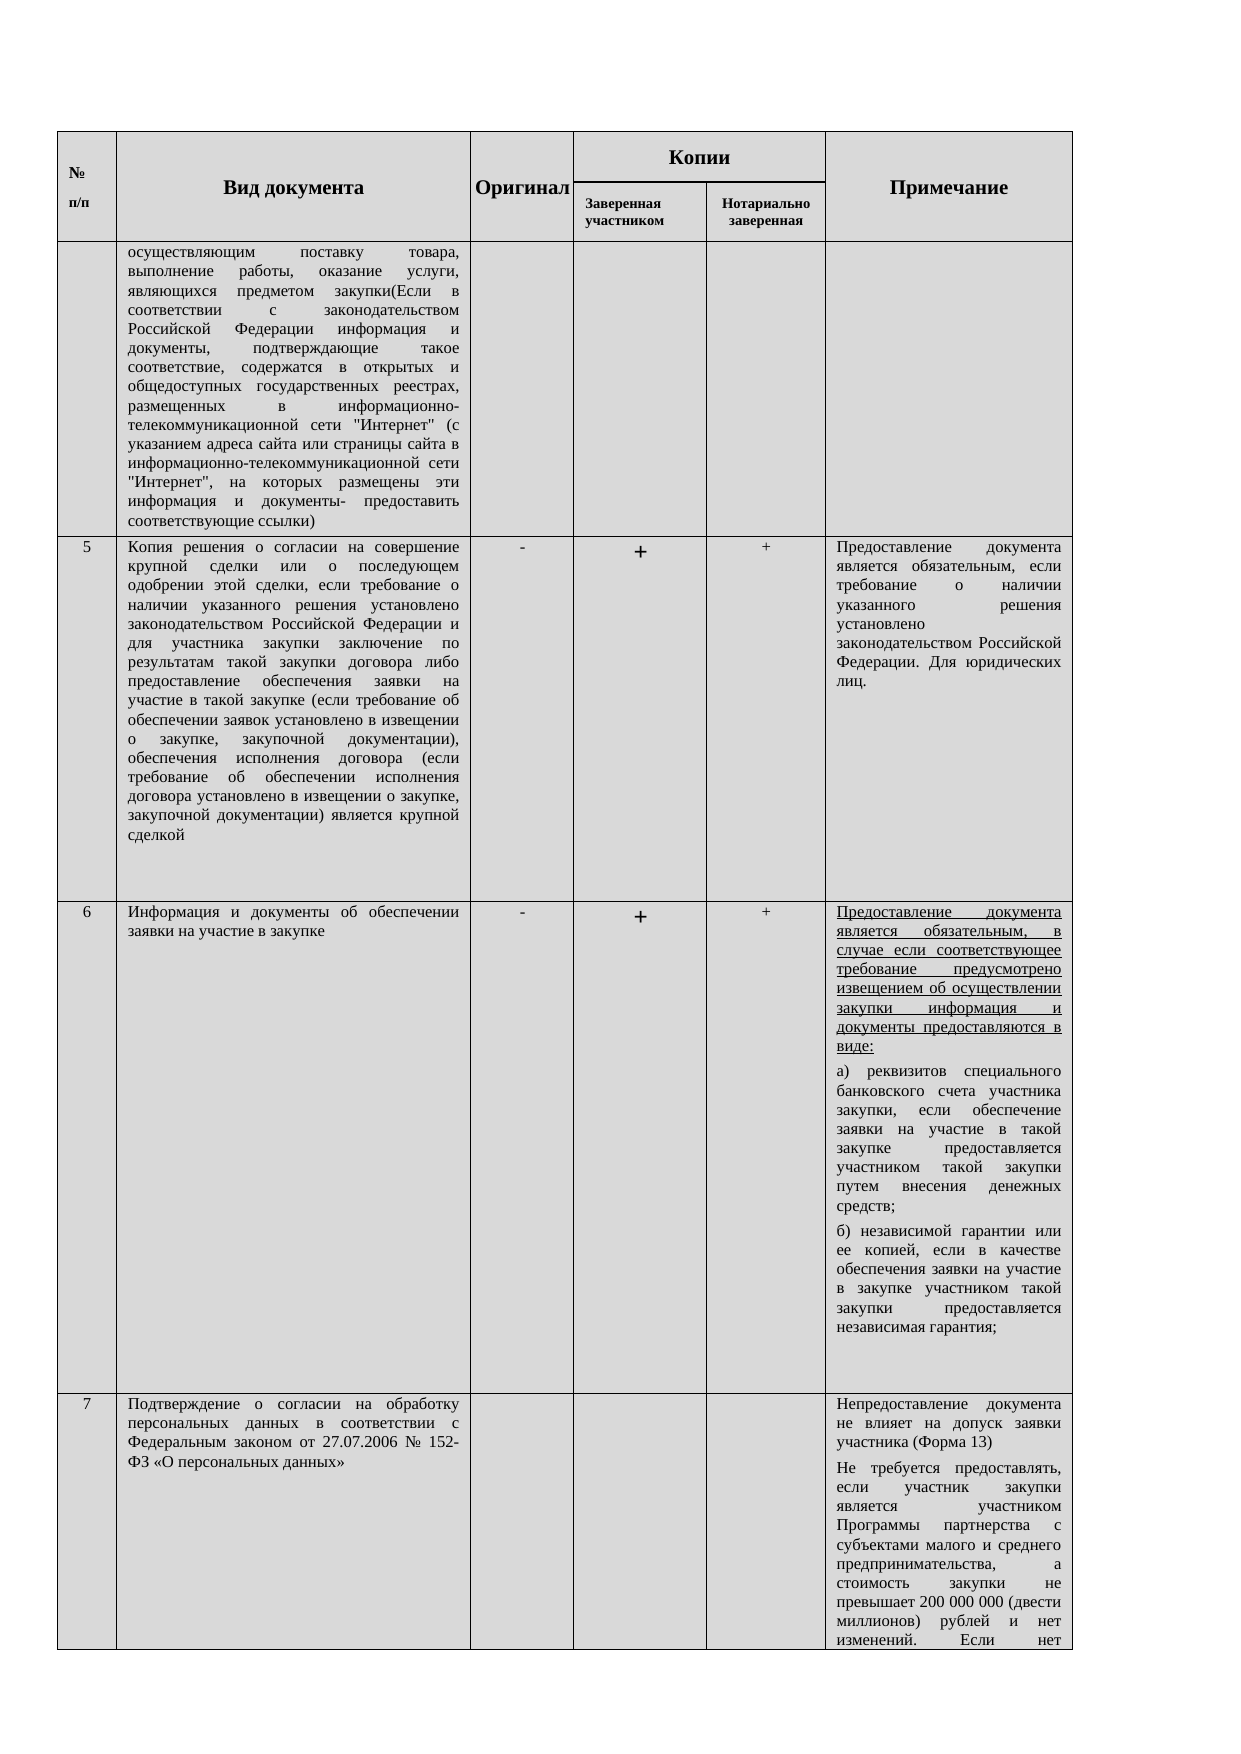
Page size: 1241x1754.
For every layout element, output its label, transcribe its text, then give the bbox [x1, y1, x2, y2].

table_cell - [471, 902, 573, 1393]
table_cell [826, 1394, 1072, 1649]
table_cell Заверенная участником [574, 183, 706, 241]
table_cell + [707, 242, 825, 536]
table_header Оригинал [471, 132, 573, 241]
table_cell + [707, 902, 825, 1393]
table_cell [826, 242, 1072, 536]
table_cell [117, 1394, 470, 1649]
table_cell + [707, 537, 825, 901]
table_header Примечание [826, 132, 1072, 241]
table_cell 6 [58, 902, 116, 1393]
table_cell [574, 1394, 706, 1649]
table_cell Информация и документы об обеспечении заявки на участие в закупке [117, 902, 470, 1393]
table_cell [117, 242, 470, 536]
table_cell + [574, 537, 706, 901]
table_cell + [574, 902, 706, 1393]
table_header Вид документа [117, 132, 470, 241]
table_cell Предоставление документа является обязательным, в случае если соответствующее требование предусмотрено извещением об осуществлении закупки информация и документы предоставляются в виде: а) реквизитов специального банковского счета участника закупки, если обеспечение заявки на участие в такой закупке предоставляется участником такой закупки путем внесения денежных средств; б) независимой гарантии или ее копией, если в качестве обеспечения заявки на участие в закупке участником такой закупки предоставляется независимая гарантия; [826, 902, 1072, 1393]
table_cell - [471, 537, 573, 901]
table_cell Нотариально заверенная [707, 183, 825, 241]
table_cell Предоставление документа является обязательным, если требование о наличии указанного решения установлено законодательством Российской Федерации. Для юридических лиц. [826, 537, 1072, 901]
table_cell Копия решения о согласии на совершение крупной сделки или о последующем одобрении этой сделки, если требование о наличии указанного решения установлено законодательством Российской Федерации и для участника закупки заключение по результатам такой закупки договора либо предоставление обеспечения заявки на участие в такой закупке (если требование об обеспечении заявок установлено в извещении о закупке, закупочной документации), обеспечения исполнения договора (если требование об обеспечении исполнения договора установлено в извещении о закупке, закупочной документации) является крупной сделкой [117, 537, 470, 901]
table_cell + [574, 242, 706, 536]
table_header № п/п [58, 132, 116, 241]
table_cell [471, 242, 573, 536]
table_cell 4 [58, 242, 116, 536]
table_header Копии [574, 132, 825, 181]
table_cell [707, 1394, 825, 1649]
table_cell 7 [58, 1394, 116, 1649]
table_cell [471, 1394, 573, 1649]
table_cell 5 [58, 537, 116, 901]
